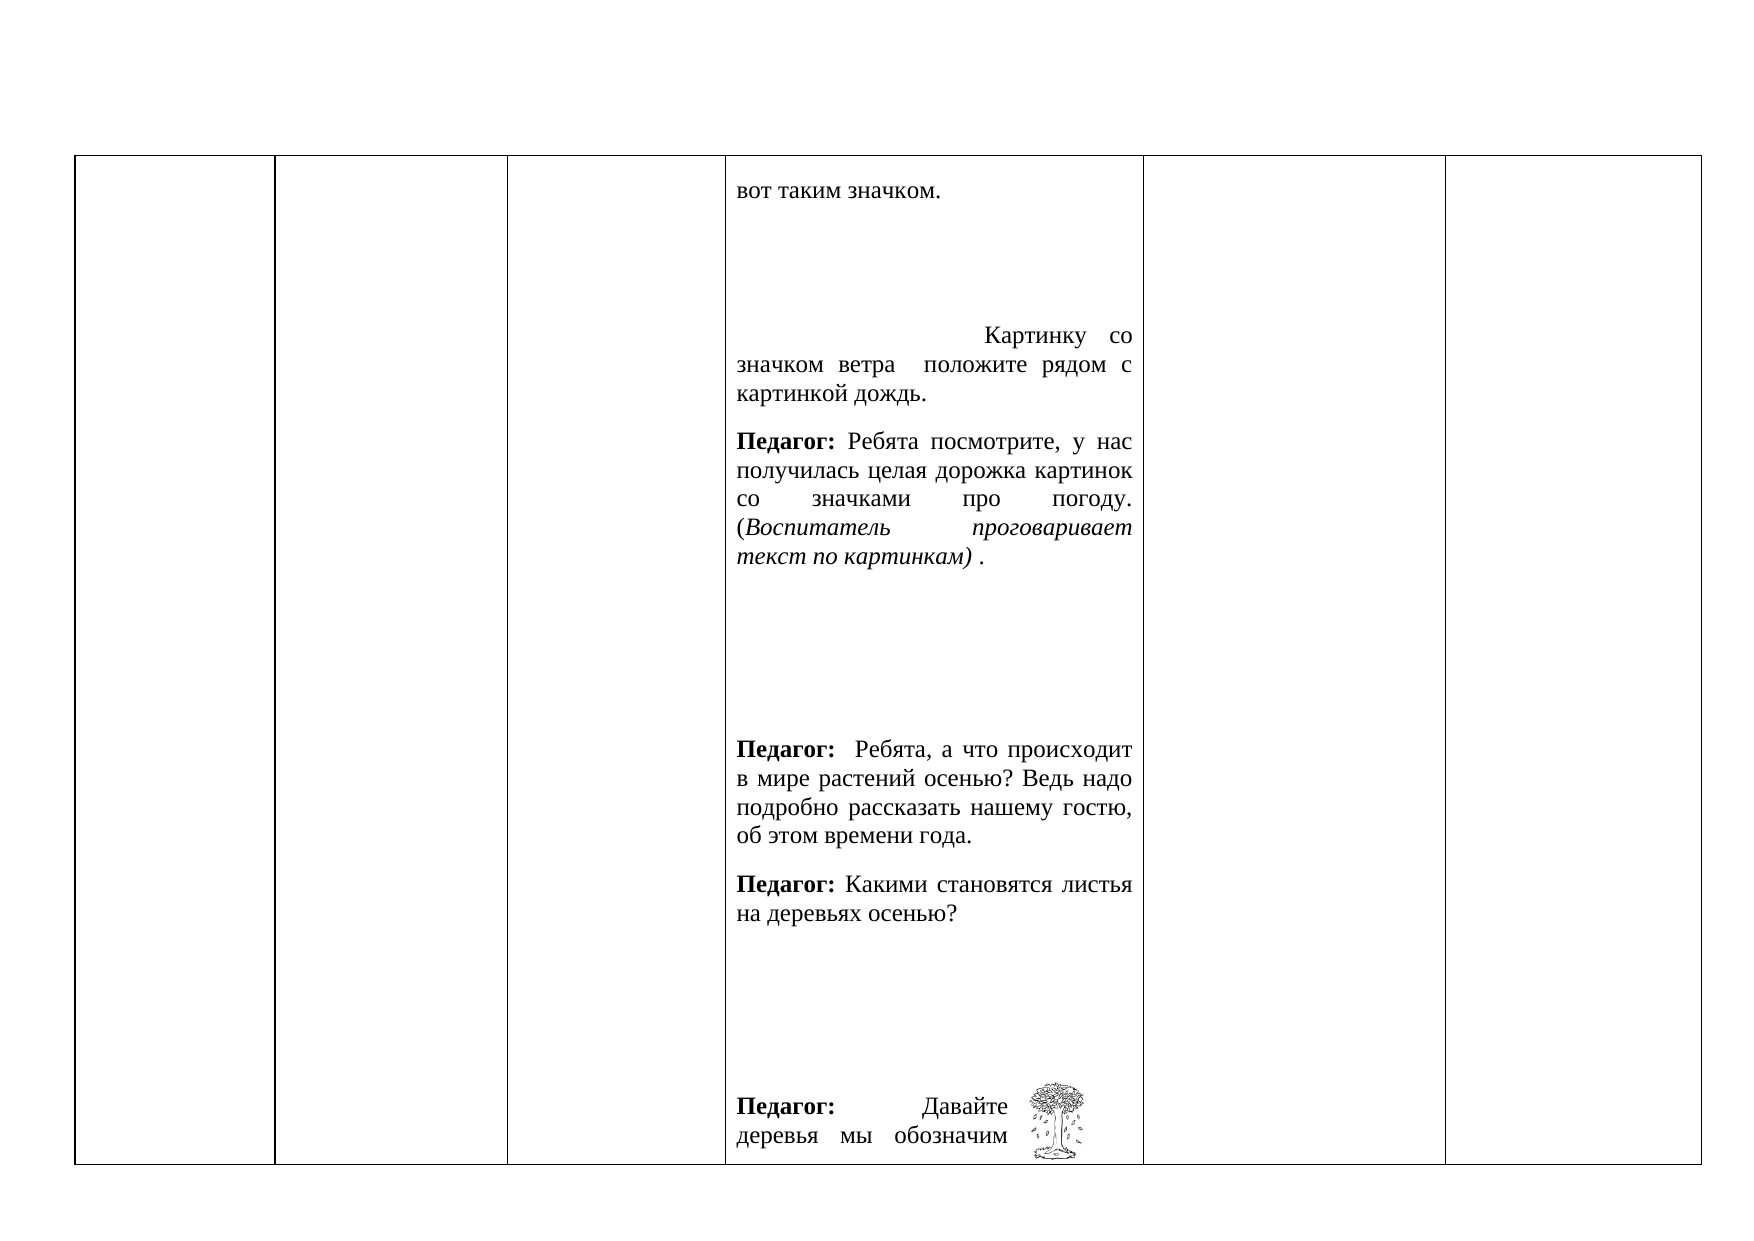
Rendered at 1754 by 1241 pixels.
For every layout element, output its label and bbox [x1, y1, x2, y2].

picture [1025, 1081, 1085, 1160]
table_cell [76, 156, 274, 1164]
table_cell [726, 156, 1143, 1164]
table_cell [508, 156, 725, 1164]
table_cell [1144, 156, 1445, 1164]
table_cell [276, 156, 507, 1164]
table_cell [1446, 156, 1701, 1164]
